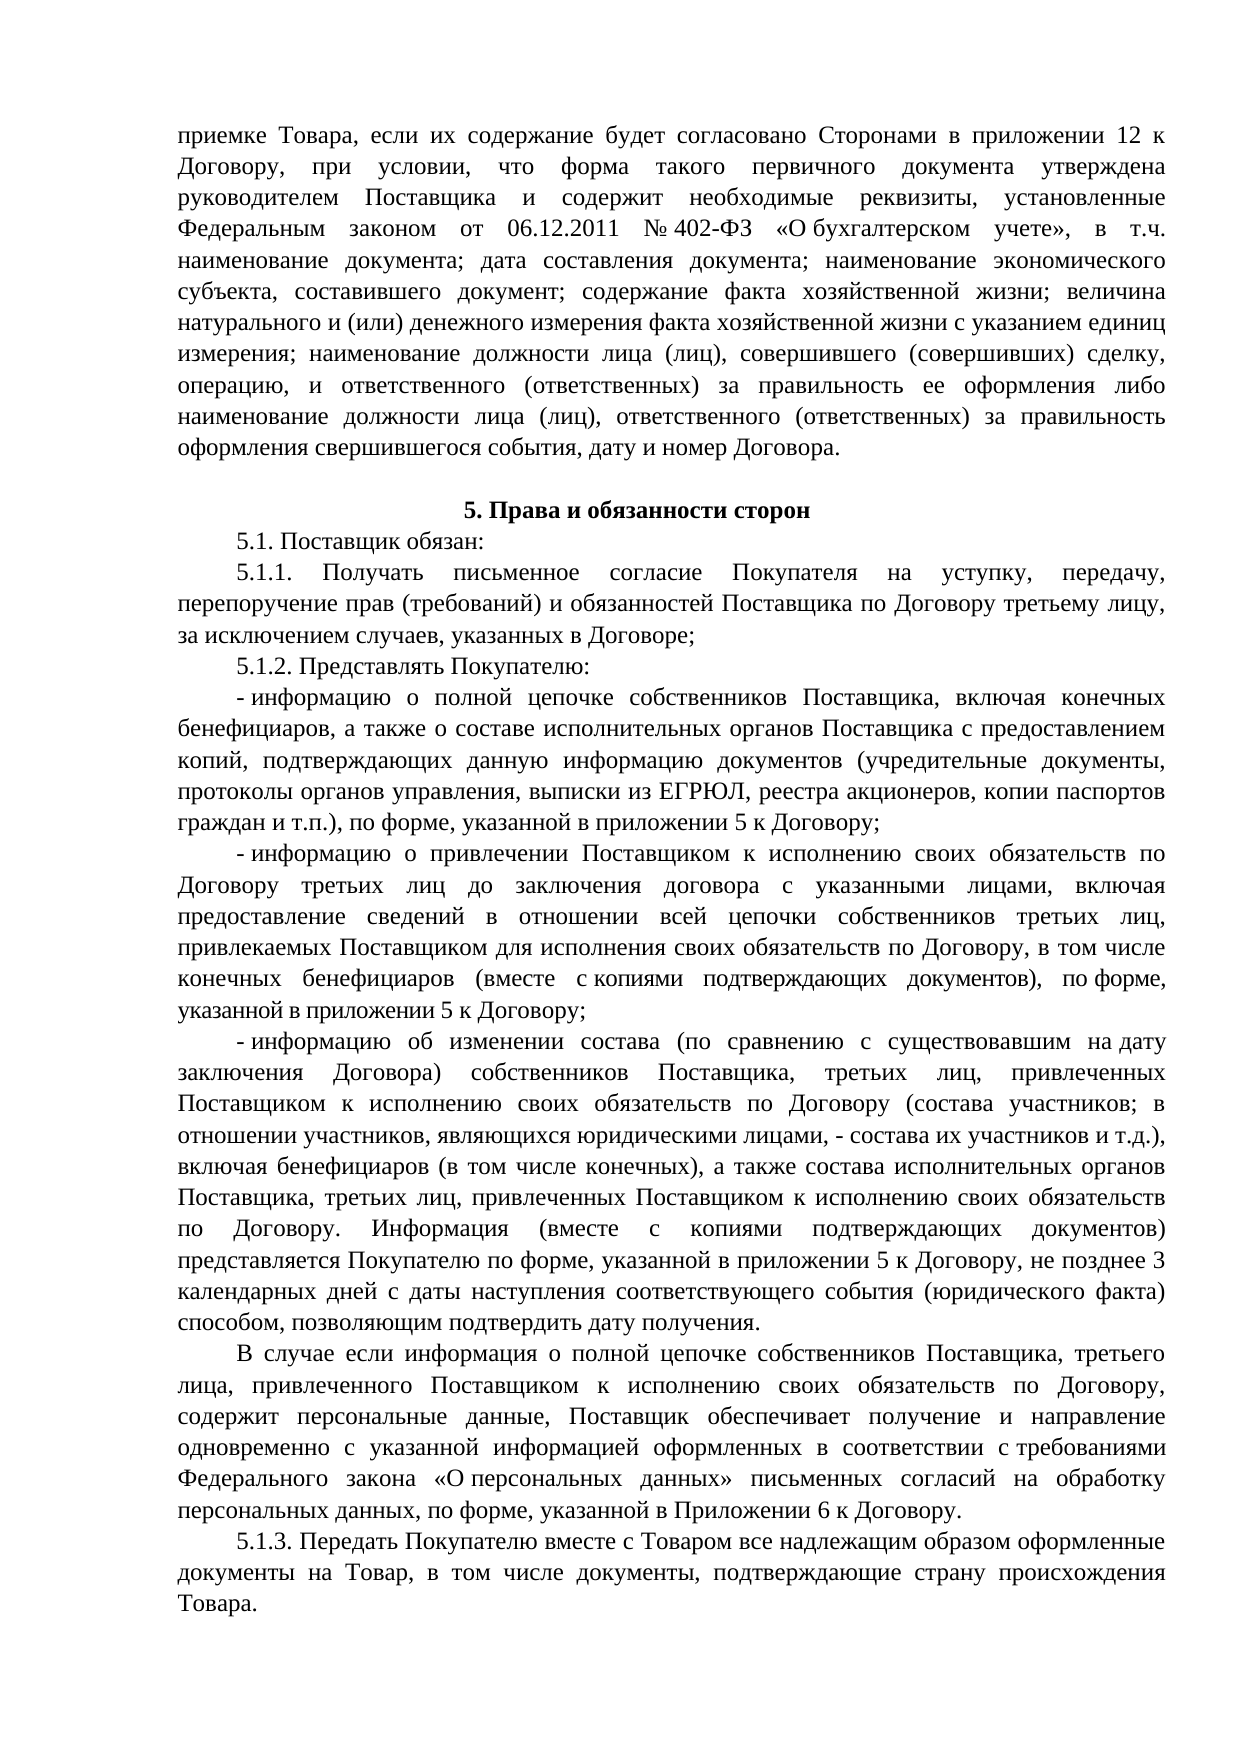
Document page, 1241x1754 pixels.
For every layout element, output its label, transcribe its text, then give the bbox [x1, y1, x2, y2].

text - информацию об изменении состава (по сравнению с существовавшим на дату заключения Договора) собственников Поставщика, третьих лиц, привлеченных Поставщиком к исполнению своих обязательств по Договору (состава участников; в отношении участников, являющихся юридическими лицами, - состава их участников и т.д.), включая бенефициаров (в том числе конечных), а также состава исполнительных органов Поставщика, третьих лиц, привлеченных Поставщиком к исполнению своих обязательств по Договору. Информация (вместе с копиями подтверждающих документов) представляется Покупателю по форме, указанной в приложении 5 к Договору, не позднее 3 календарных дней с даты наступления соответствующего события (юридического факта) способом, позволяющим подтвердить дату получения. [177, 1024, 1166, 1337]
text В случае если информация о полной цепочке собственников Поставщика, третьего лица, привлеченного Поставщиком к исполнению своих обязательств по Договору, содержит персональные данные, Поставщик обеспечивает получение и направление одновременно с указанной информацией оформленных в соответствии с требованиями Федерального закона «О персональных данных» письменных согласий на обработку персональных данных, по форме, указанной в Приложении 6 к Договору. [177, 1337, 1166, 1524]
text - информацию о полной цепочке собственников Поставщика, включая конечных бенефициаров, а также о составе исполнительных органов Поставщика с предоставлением копий, подтверждающих данную информацию документов (учредительные документы, протоколы органов управления, выписки из ЕГРЮЛ, реестра акционеров, копии паспортов граждан и т.п.), по форме, указанной в приложении 5 к Договору; [177, 681, 1166, 837]
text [177, 118, 1166, 462]
text 5.1.2. Представлять Покупателю: [177, 649, 1166, 681]
text - информацию о привлечении Поставщиком к исполнению своих обязательств по Договору третьих лиц до заключения договора с указанными лицами, включая предоставление сведений в отношении всей цепочки собственников третьих лиц, привлекаемых Поставщиком для исполнения своих обязательств по Договору, в том числе конечных бенефициаров (вместе с копиями подтверждающих документов), по форме, указанной в приложении 5 к Договору; [177, 837, 1166, 1024]
text 5.1.1. Получать письменное согласие Покупателя на уступку, передачу, перепоручение прав (требований) и обязанностей Поставщика по Договору третьему лицу, за исключением случаев, указанных в Договоре; [177, 556, 1166, 649]
text 5. Права и обязанности сторон [177, 493, 1037, 524]
text 5.1.3. Передать Покупателю вместе с Товаром все надлежащим образом оформленные документы на Товар, в том числе документы, подтверждающие страну происхождения Товара. [177, 1524, 1166, 1618]
text 5.1. Поставщик обязан: [177, 524, 1037, 556]
